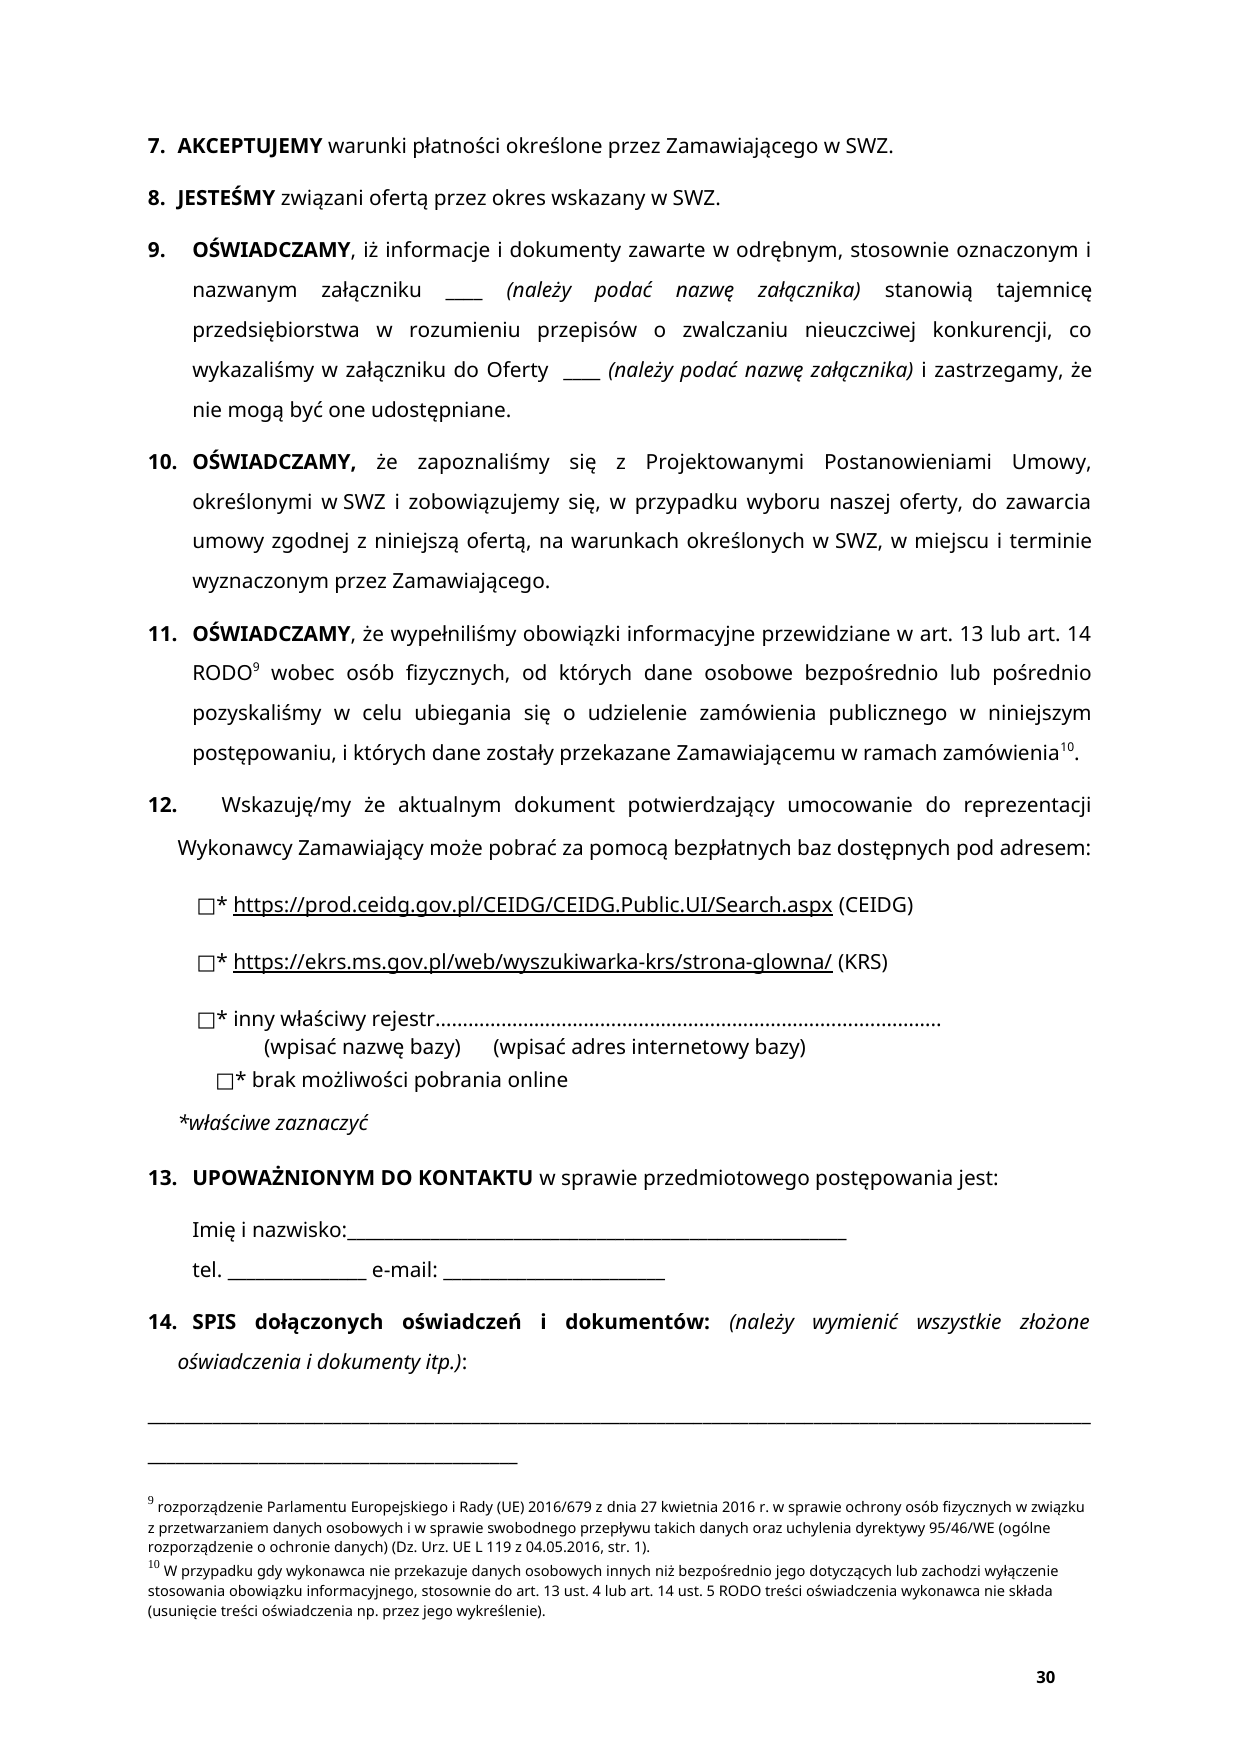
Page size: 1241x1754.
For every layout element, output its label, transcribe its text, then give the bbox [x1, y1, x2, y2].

text ______________________________________________________________________________________________________________________________________________ [148, 1399, 1092, 1467]
text □* https://ekrs.ms.gov.pl/web/wyszukiwarka-krs/strona-glowna/ (KRS) [148, 947, 1092, 976]
list OŚWIADCZAMY, że wypełniliśmy obowiązki informacyjne przewidziane w art. 13 lub art. 14 RODO wobec osób fizycznych, od których dane osobowe bezpośrednio lub pośrednio pozyskaliśmy w celu ubiegania się o udzielenie zamówienia publicznego w niniejszym postępowaniu, i których dane zostały przekazane Zamawiającemu w ramach zamówienia. [148, 619, 1092, 767]
list OŚWIADCZAMY, że zapoznaliśmy się z Projektowanymi Postanowieniami Umowy, określonymi w SWZ i zobowiązujemy się, w przypadku wyboru naszej oferty, do zawarcia umowy zgodnej z niniejszą ofertą, na warunkach określonych w SWZ, w miejscu i terminie wyznaczonym przez Zamawiającego. [148, 447, 1092, 595]
list UPOWAŻNIONYM DO KONTAKTU w sprawie przedmiotowego postępowania jest: [148, 1163, 1092, 1191]
list Wskazuję/my że aktualnym dokument potwierdzający umocowanie do reprezentacji Wykonawcy Zamawiający może pobrać za pomocą bezpłatnych baz dostępnych pod adresem: [148, 790, 1092, 861]
text □* inny właściwy rejestr…………………………….…..…………………………............……….. [148, 1004, 1092, 1032]
text □* brak możliwości pobrania online [177, 1065, 1092, 1093]
text □* https://prod.ceidg.gov.pl/CEIDG/CEIDG.Public.UI/Search.aspx (CEIDG) [148, 890, 1092, 919]
list OŚWIADCZAMY, iż informacje i dokumenty zawarte w odrębnym, stosownie oznaczonym i nazwanym załączniku ____ (należy podać nazwę załącznika) stanowią tajemnicę przedsiębiorstwa w rozumieniu przepisów o zwalczaniu nieuczciwej konkurencji, co wykazaliśmy w załączniku do Oferty ____ (należy podać nazwę załącznika) i zastrzegamy, że nie mogą być one udostępniane. [148, 236, 1092, 423]
text *właściwe zaznaczyć [177, 1108, 1092, 1136]
text Imię i nazwisko:______________________________________________________ tel. _______________ e-mail: ________________________ [192, 1215, 1092, 1283]
list SPIS dołączonych oświadczeń i dokumentów: (należy wymienić wszystkie złożone oświadczenia i dokumenty itp.): [148, 1307, 1092, 1375]
list JESTEŚMY związani ofertą przez okres wskazany w SWZ. [148, 183, 1092, 212]
text (wpisać nazwę bazy) (wpisać adres internetowy bazy) [177, 1032, 1092, 1061]
list AKCEPTUJEMY warunki płatności określone przez Zamawiającego w SWZ. [148, 131, 1092, 159]
